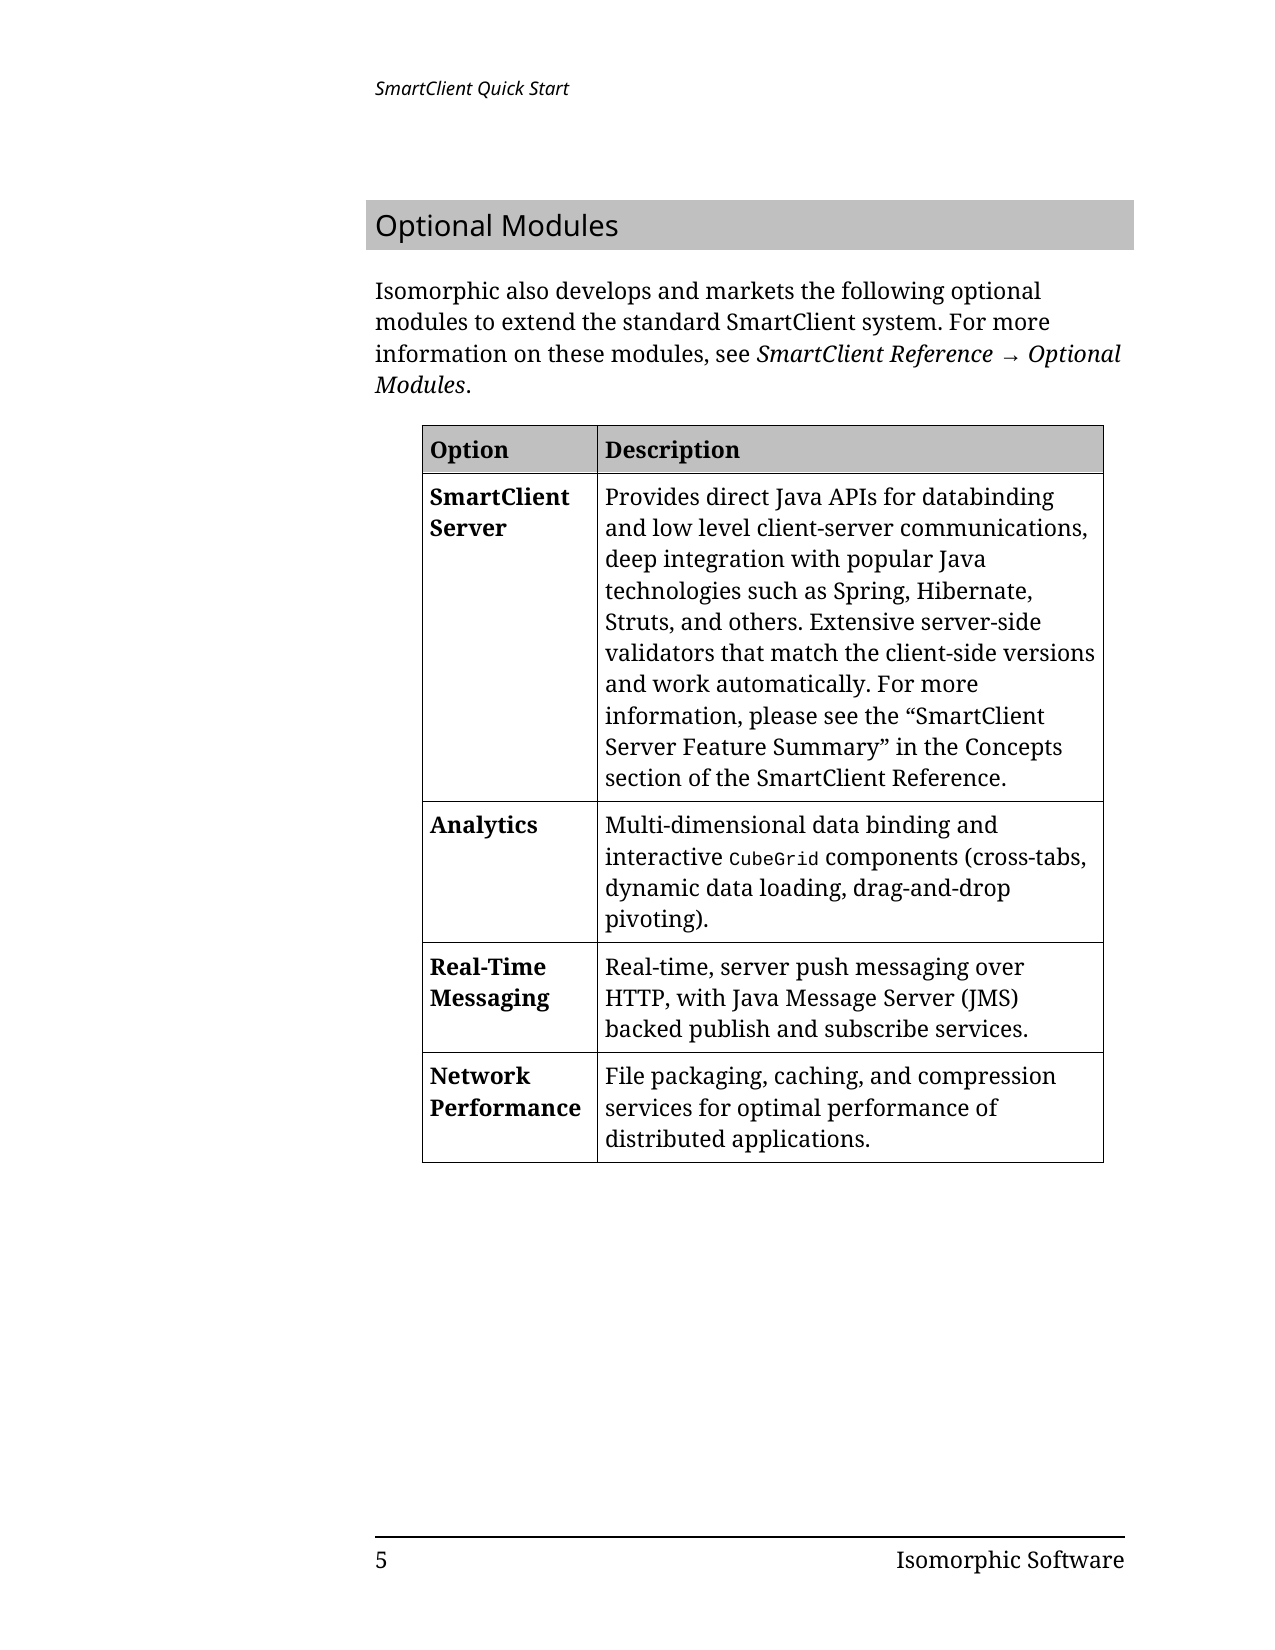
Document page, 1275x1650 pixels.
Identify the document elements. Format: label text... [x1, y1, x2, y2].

table_cell Real-time, server push messaging over HTTP, with Java Message Server (JMS) backed publish and subscribe services. [598, 943, 1103, 1052]
table_cell Network Performance [423, 1053, 597, 1162]
table_header Description [598, 426, 1103, 472]
table_cell Real-Time Messaging [423, 943, 597, 1052]
table_header Option [423, 426, 597, 472]
table_cell Analytics [423, 802, 597, 942]
table_cell Provides direct Java APIs for databinding and low level client-server communications, deep integration with popular Java technologies such as Spring, Hibernate, Struts, and others. Extensive server-side validators that match the client-side versions and work automatically. For more information, please see the “SmartClient Server Feature Summary” in the Concepts section of the SmartClient Reference. [598, 474, 1103, 801]
table_cell SmartClient Server [423, 474, 597, 801]
text Isomorphic also develops and markets the following optional modules to extend the standard SmartClient system. For more information on these modules, see SmartClient Reference → Optional Modules. [375, 275, 1125, 400]
table_cell Multi-dimensional data binding and interactive CubeGrid components (cross-tabs, dynamic data loading, drag-and-drop pivoting). [598, 802, 1103, 942]
text Optional Modules [367, 201, 1133, 249]
table_cell File packaging, caching, and compression services for optimal performance of distributed applications. [598, 1053, 1103, 1162]
